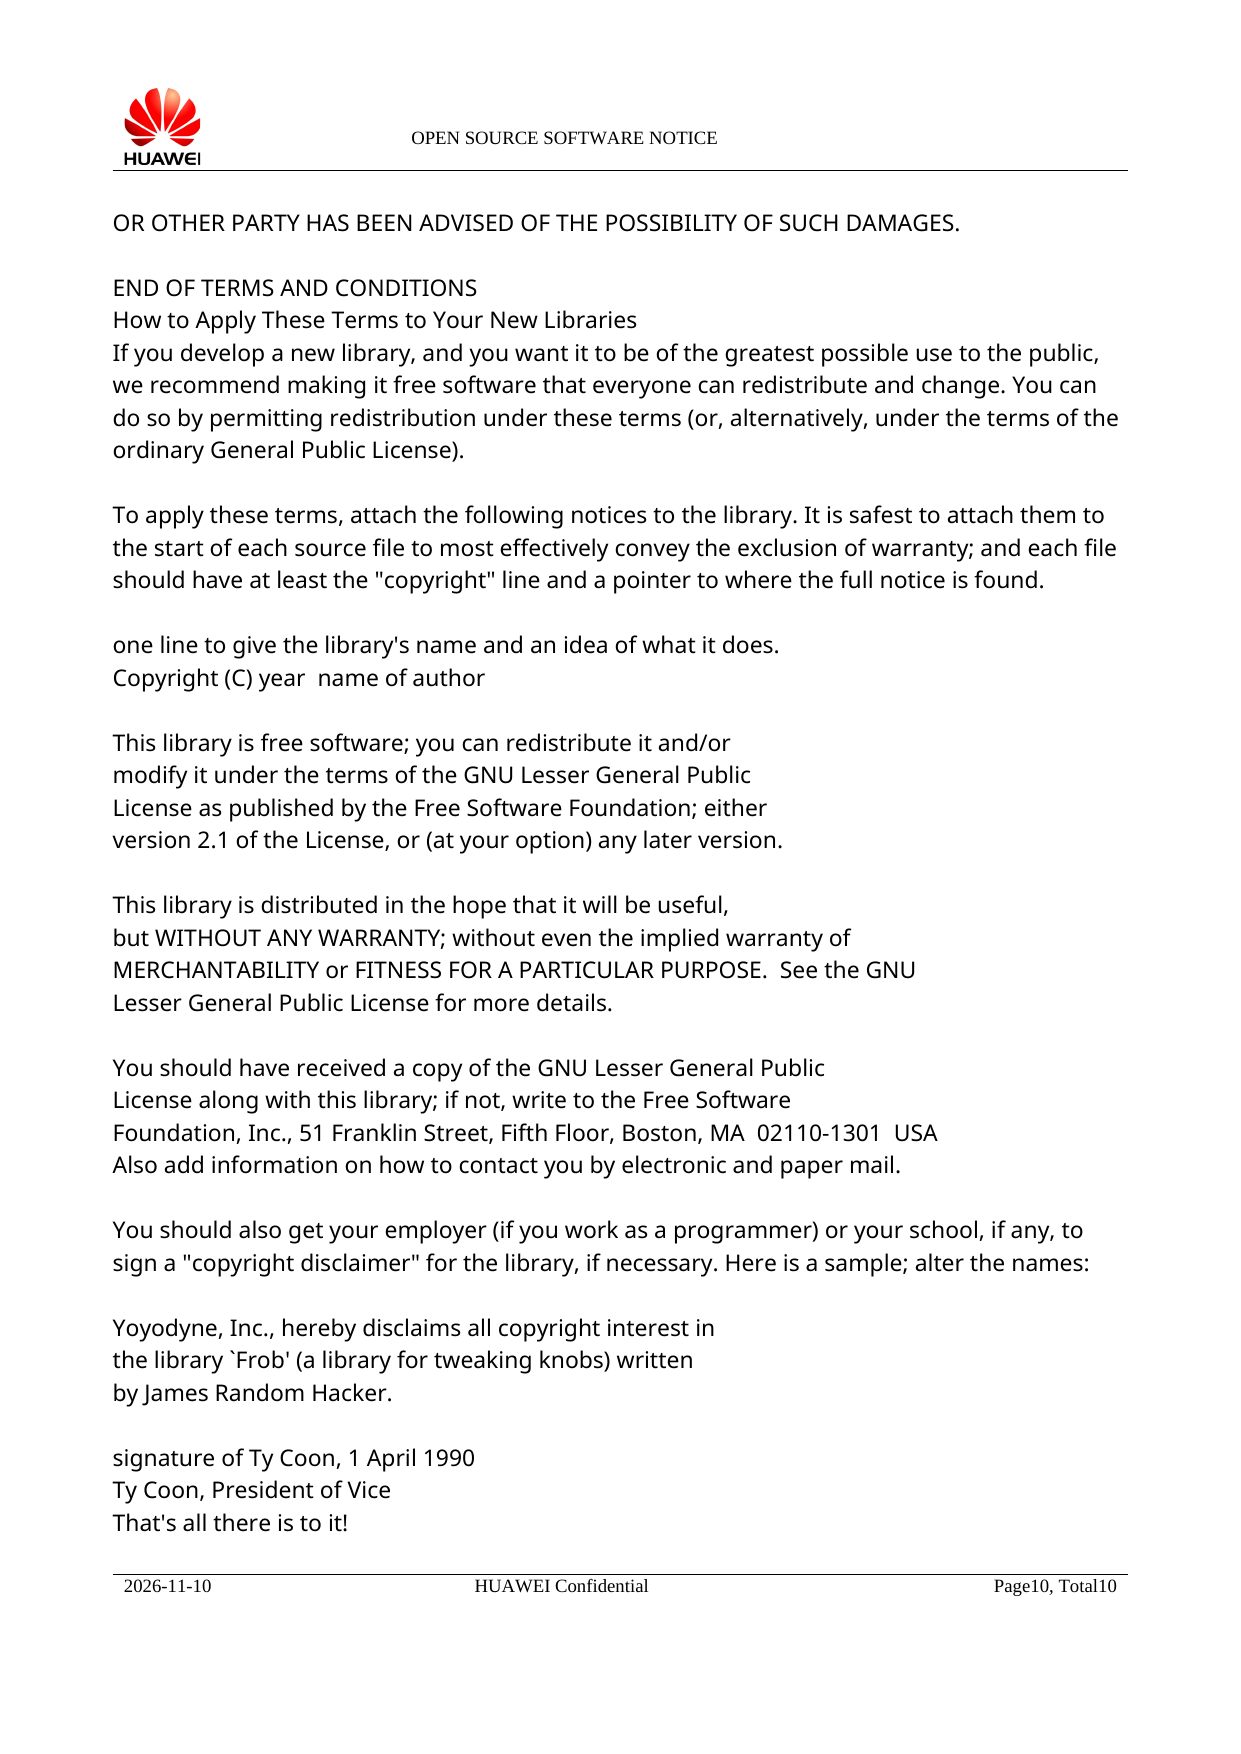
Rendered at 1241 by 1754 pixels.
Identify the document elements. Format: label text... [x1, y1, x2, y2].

text Lesser General Public License for more details. [112, 986, 1128, 1019]
text one line to give the library's name and an idea of what it does. [112, 629, 1128, 661]
text modify it under the terms of the GNU Lesser General Public [112, 759, 1128, 791]
text but WITHOUT ANY WARRANTY; without even the implied warranty of [112, 921, 1128, 954]
text Foundation, Inc., 51 Franklin Street, Fifth Floor, Boston, MA 02110-1301 USA [112, 1116, 1128, 1149]
text This library is free software; you can redistribute it and/or [112, 726, 1128, 759]
picture [124, 88, 201, 165]
text by James Random Hacker. [112, 1376, 1128, 1409]
text License as published by the Free Software Foundation; either [112, 791, 1128, 824]
text This library is distributed in the hope that it will be useful, [112, 889, 1128, 921]
text MERCHANTABILITY or FITNESS FOR A PARTICULAR PURPOSE. See the GNU [112, 954, 1128, 986]
text To apply these terms, attach the following notices to the library. It is safest to attach them to the start of each source file to most effectively convey the exclusion of warranty; and each file should have at least the "copyright" line and a pointer to where the full notice is found. [112, 499, 1128, 596]
text How to Apply These Terms to Your New Libraries [112, 304, 1128, 336]
text If you develop a new library, and you want it to be of the greatest possible use to the public, we recommend making it free software that everyone can redistribute and change. You can do so by permitting redistribution under these terms (or, alternatively, under the terms of the ordinary General Public License). [112, 336, 1128, 466]
text License along with this library; if not, write to the Free Software [112, 1084, 1128, 1116]
text You should also get your employer (if you work as a programmer) or your school, if any, to sign a "copyright disclaimer" for the library, if necessary. Here is a sample; alter the names: [112, 1214, 1128, 1279]
text the library `Frob' (a library for tweaking knobs) written [112, 1344, 1128, 1376]
text Copyright (C) year name of author [112, 661, 1128, 694]
text You should have received a copy of the GNU Lesser General Public [112, 1051, 1128, 1084]
text Ty Coon, President of Vice [112, 1474, 1128, 1506]
text Also add information on how to contact you by electronic and paper mail. [112, 1149, 1128, 1181]
text signature of Ty Coon, 1 April 1990 [112, 1441, 1128, 1474]
text Yoyodyne, Inc., hereby disclaims all copyright interest in [112, 1311, 1128, 1344]
text version 2.1 of the License, or (at your option) any later version. [112, 824, 1128, 856]
text END OF TERMS AND CONDITIONS [112, 271, 1128, 304]
text That's all there is to it! [112, 1506, 1128, 1539]
